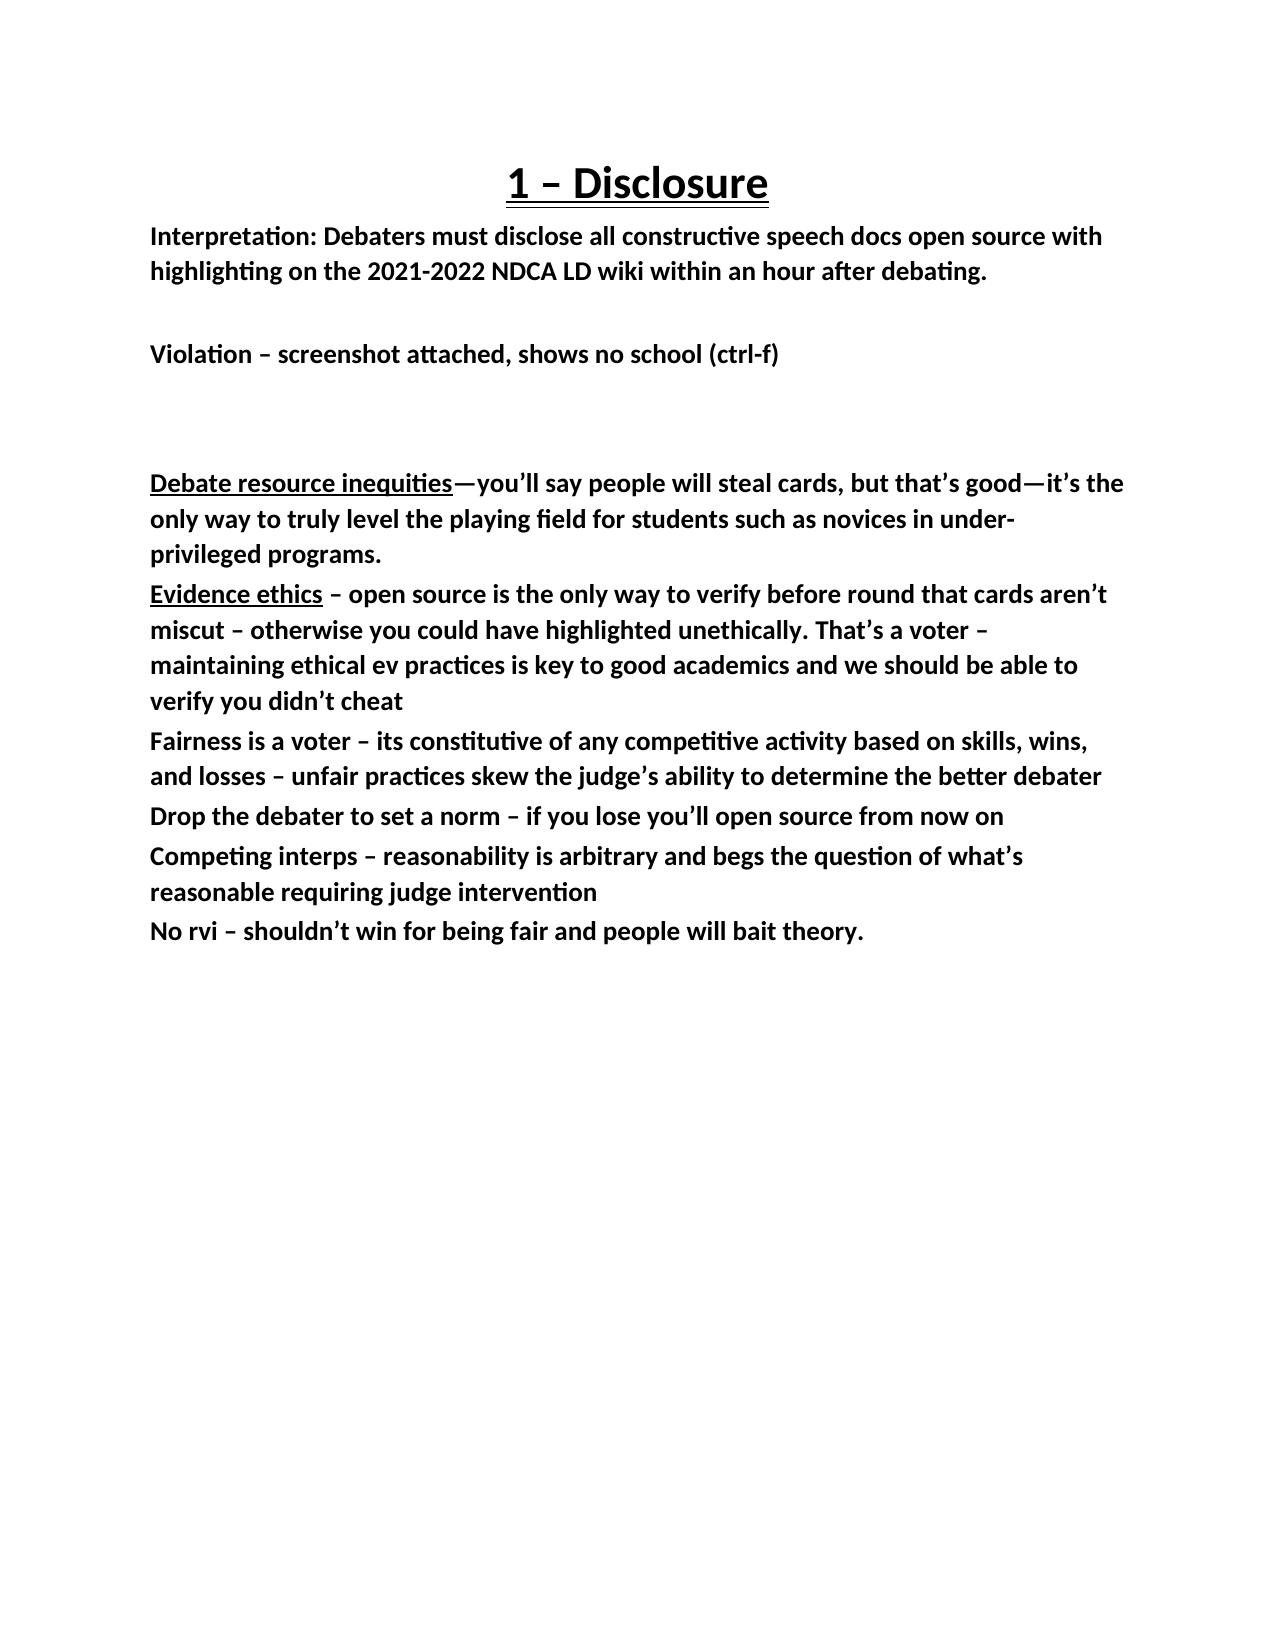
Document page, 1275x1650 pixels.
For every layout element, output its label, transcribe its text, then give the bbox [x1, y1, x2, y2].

subtitle Debate resource inequities—you’ll say people will steal cards, but that’s good—it’s the only way to truly level the playing field for students such as novices in under-privileged programs. [150, 466, 1125, 570]
subtitle Competing interps – reasonability is arbitrary and begs the question of what’s reasonable requiring judge intervention [150, 839, 1125, 908]
subtitle Drop the debater to set a norm – if you lose you’ll open source from now on [150, 799, 1125, 832]
subtitle 1 – Disclosure [150, 154, 1125, 210]
subtitle Evidence ethics – open source is the only way to verify before round that cards aren’t miscut – otherwise you could have highlighted unethically. That’s a voter – maintaining ethical ev practices is key to good academics and we should be able to verify you didn’t cheat [150, 577, 1125, 717]
subtitle Fairness is a voter – its constitutive of any competitive activity based on skills, wins, and losses – unfair practices skew the judge’s ability to determine the better debater [150, 724, 1125, 792]
subtitle Violation – screenshot attached, shows no school (ctrl-f) [150, 337, 1125, 370]
subtitle Interpretation: Debaters must disclose all constructive speech docs open source with highlighting on the 2021-2022 NDCA LD wiki within an hour after debating. [150, 219, 1125, 287]
subtitle No rvi – shouldn’t win for being fair and people will bait theory. [150, 914, 1125, 947]
